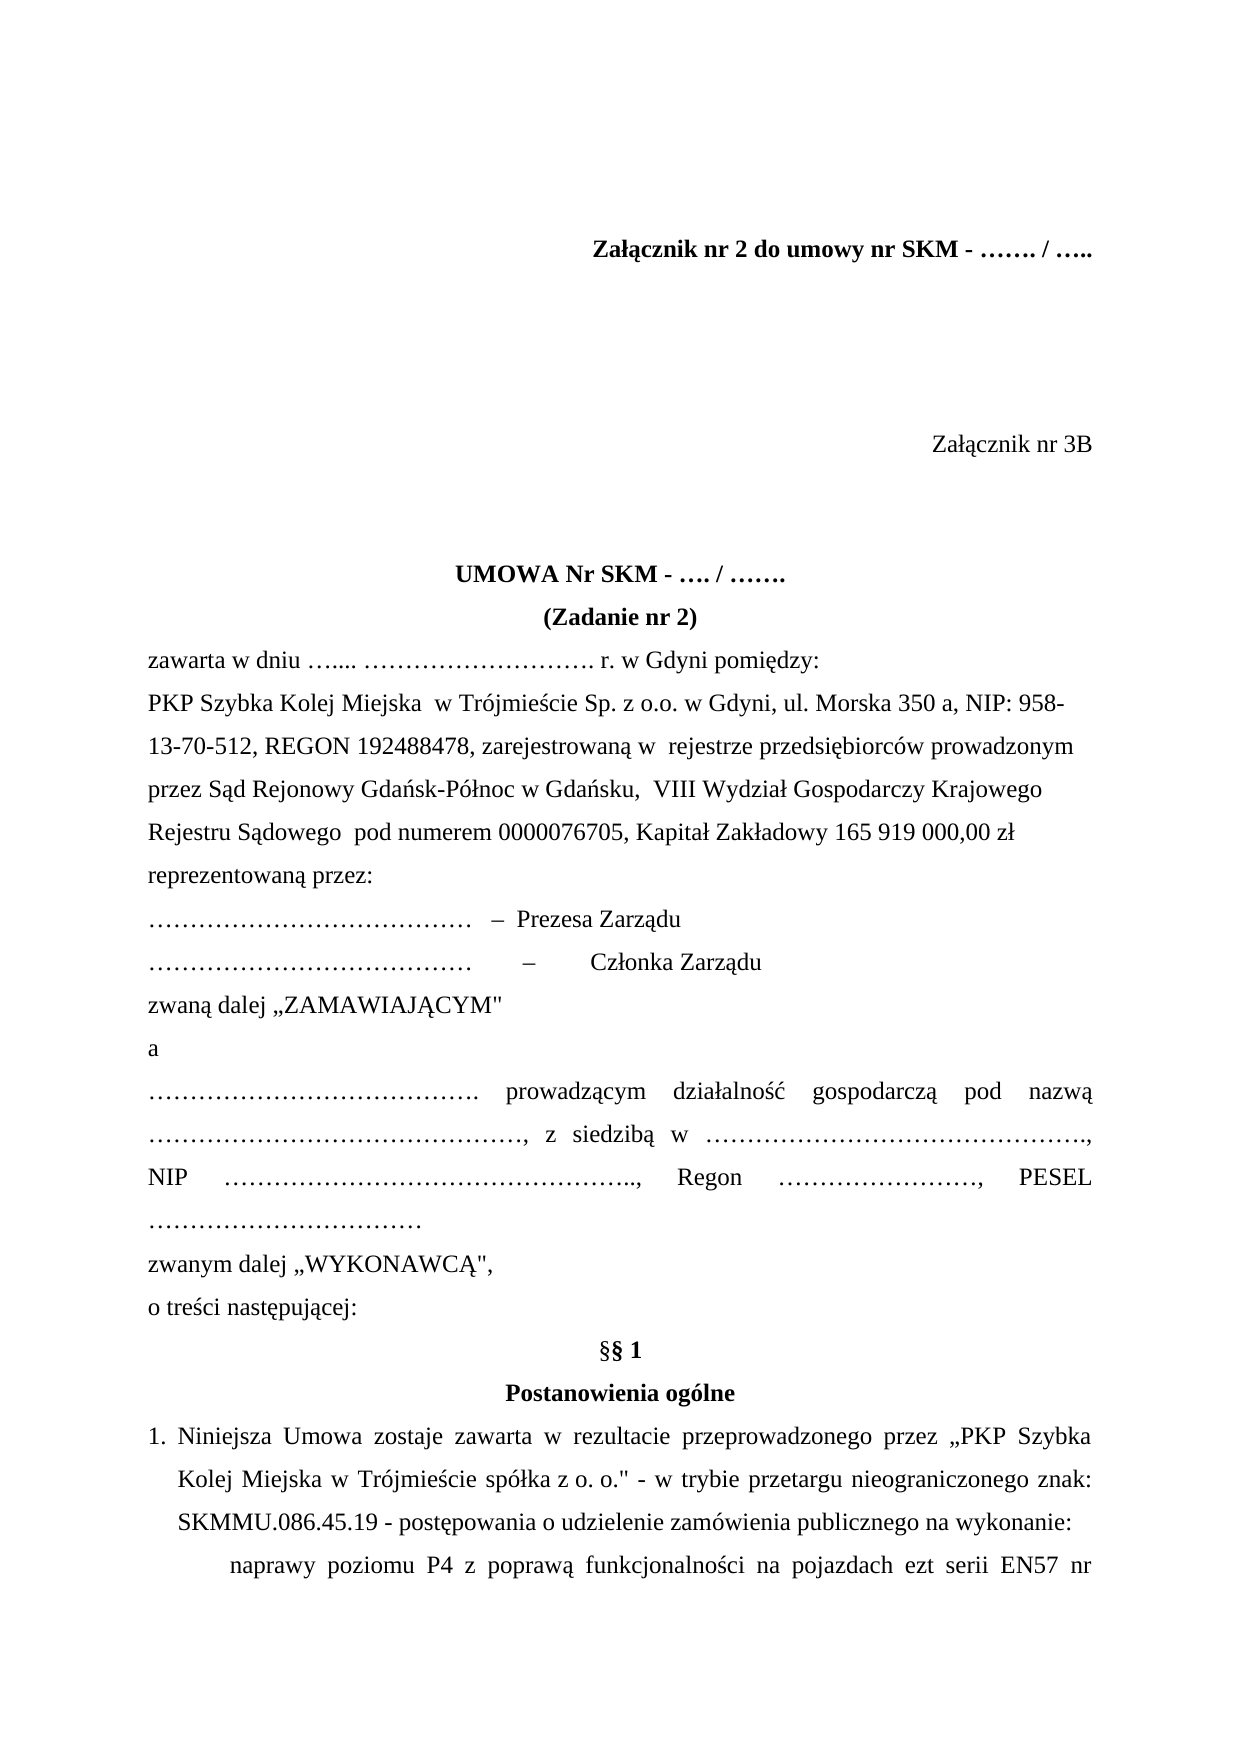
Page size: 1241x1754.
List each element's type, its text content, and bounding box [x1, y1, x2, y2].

list Niniejsza Umowa zostaje zawarta w rezultacie przeprowadzonego przez „PKP Szybka Kolej Miejska w Trójmieście spółka z o. o." - w trybie przetargu nieograniczonego znak: SKMMU.086.45.19 - postępowania o udzielenie zamówienia publicznego na wykonanie: [148, 1421, 1093, 1536]
text ………………………………… – Członka Zarządu [148, 947, 1093, 976]
text UMOWA Nr SKM - …. / ……. [148, 559, 1093, 587]
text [148, 234, 1093, 263]
text …………………………………. prowadzącym działalność gospodarczą pod nazwą ………………………………………, z siedzibą w ………………………………………., NIP ………………………………………….., Regon ……………………, PESEL …………………………… [148, 1076, 1093, 1234]
text PKP Szybka Kolej Miejska w Trójmieście Sp. z o.o. w Gdyni, ul. Morska , NIP: 958-13-70-512, REGON 192488478, zarejestrowaną w rejestrze przedsiębiorców prowadzonym przez Sąd Rejonowy Gdańsk-Północ w Gdańsku, VIII Wydział Gospodarczy Krajowego Rejestru Sądowego pod numerem 0000076705, Kapitał Zakładowy 165 919 000,00 zł [148, 688, 1093, 846]
text Załącznik nr 3B [148, 429, 1093, 458]
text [229, 1551, 1093, 1579]
text § 1 [148, 1335, 1093, 1364]
text zawarta w dniu ….... ………………………. r. w Gdyni pomiędzy: [148, 645, 1093, 674]
text Postanowienia ogólne [148, 1378, 1093, 1407]
text o treści następującej: [148, 1292, 1093, 1321]
text ………………………………… – Prezesa Zarządu [148, 904, 1093, 932]
text a [148, 1033, 1093, 1062]
text zwanym dalej „Wykonawcą", [148, 1249, 1093, 1277]
text zwaną dalej „zAMAWIAJącym" [148, 990, 1093, 1019]
text reprezentowaną przez: [148, 861, 1093, 889]
text (Zadanie nr 2) [148, 602, 1093, 631]
